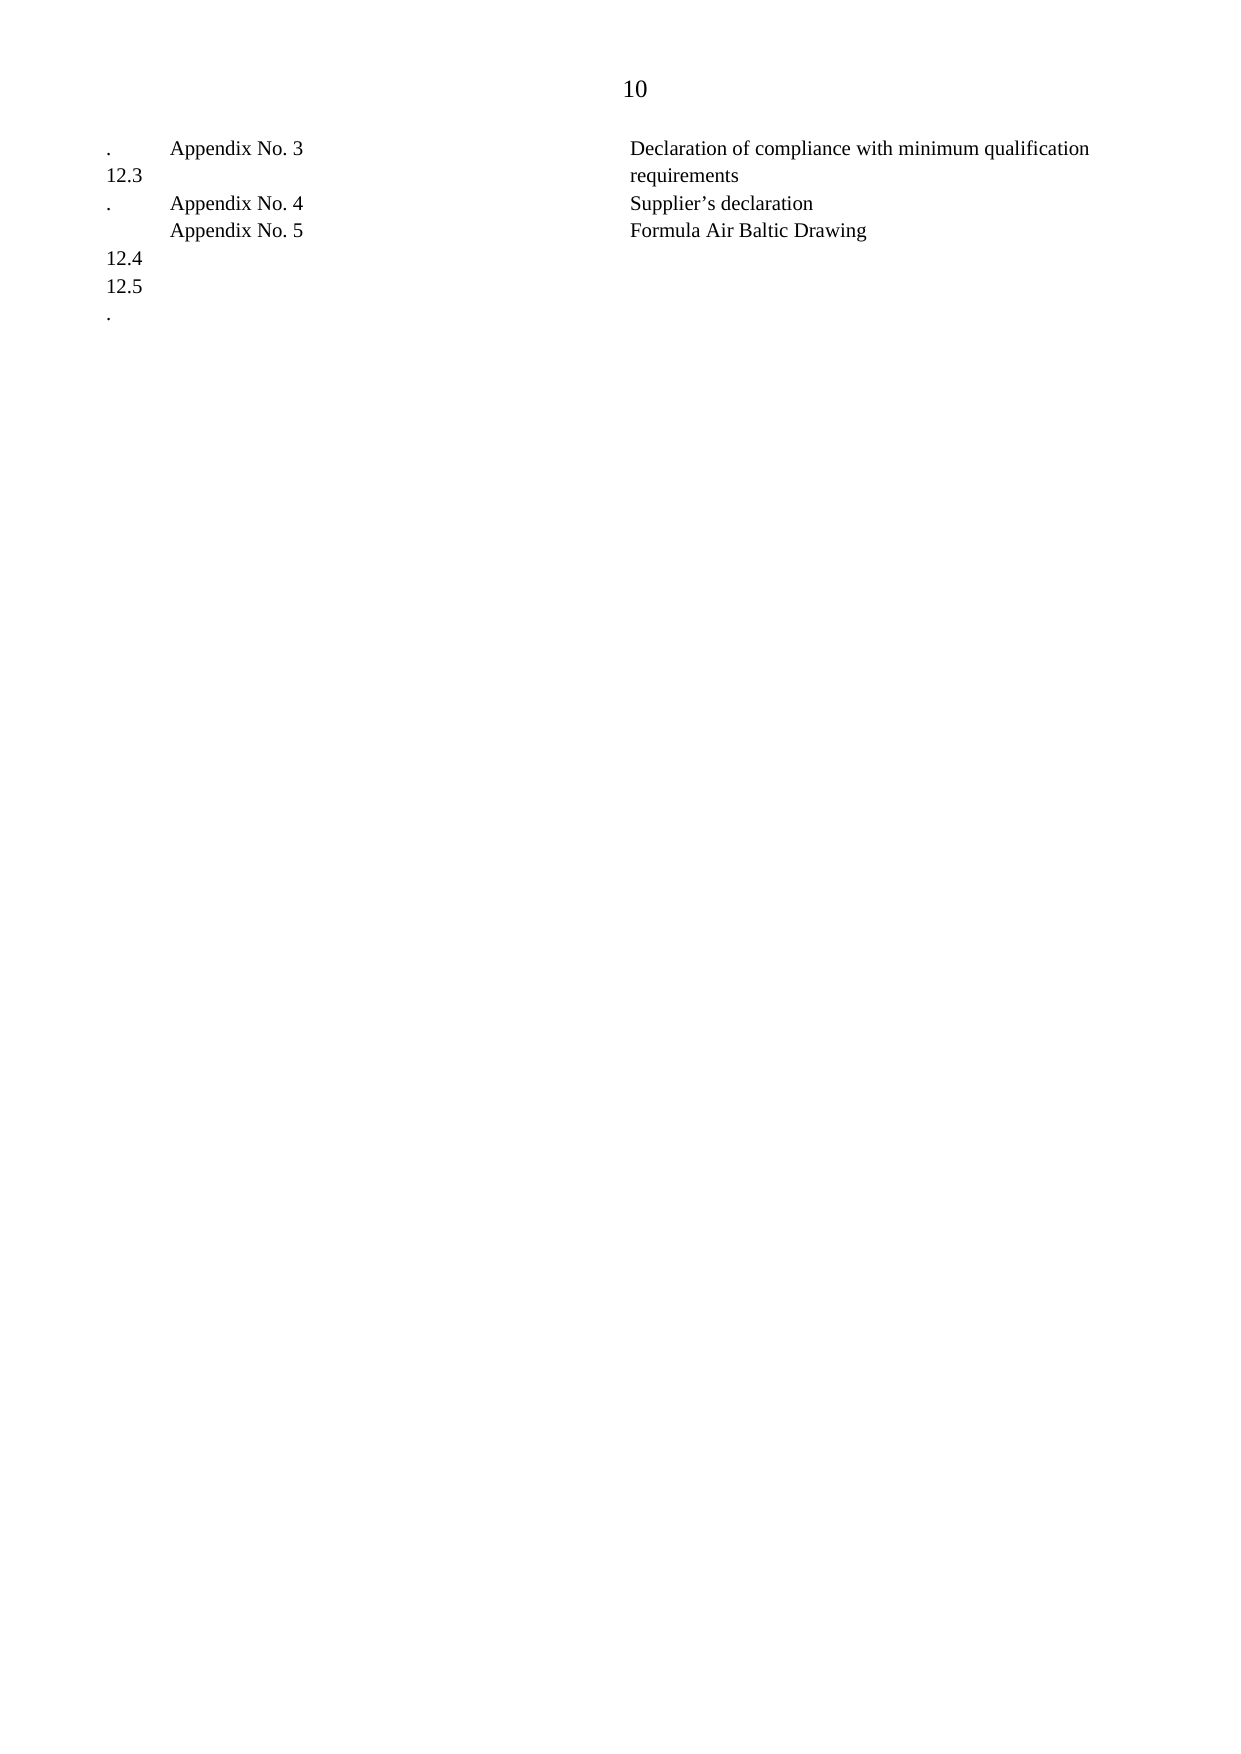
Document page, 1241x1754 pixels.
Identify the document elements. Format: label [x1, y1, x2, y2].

table_cell [158, 136, 619, 356]
table_cell [95, 136, 158, 356]
table_cell [619, 136, 1138, 356]
